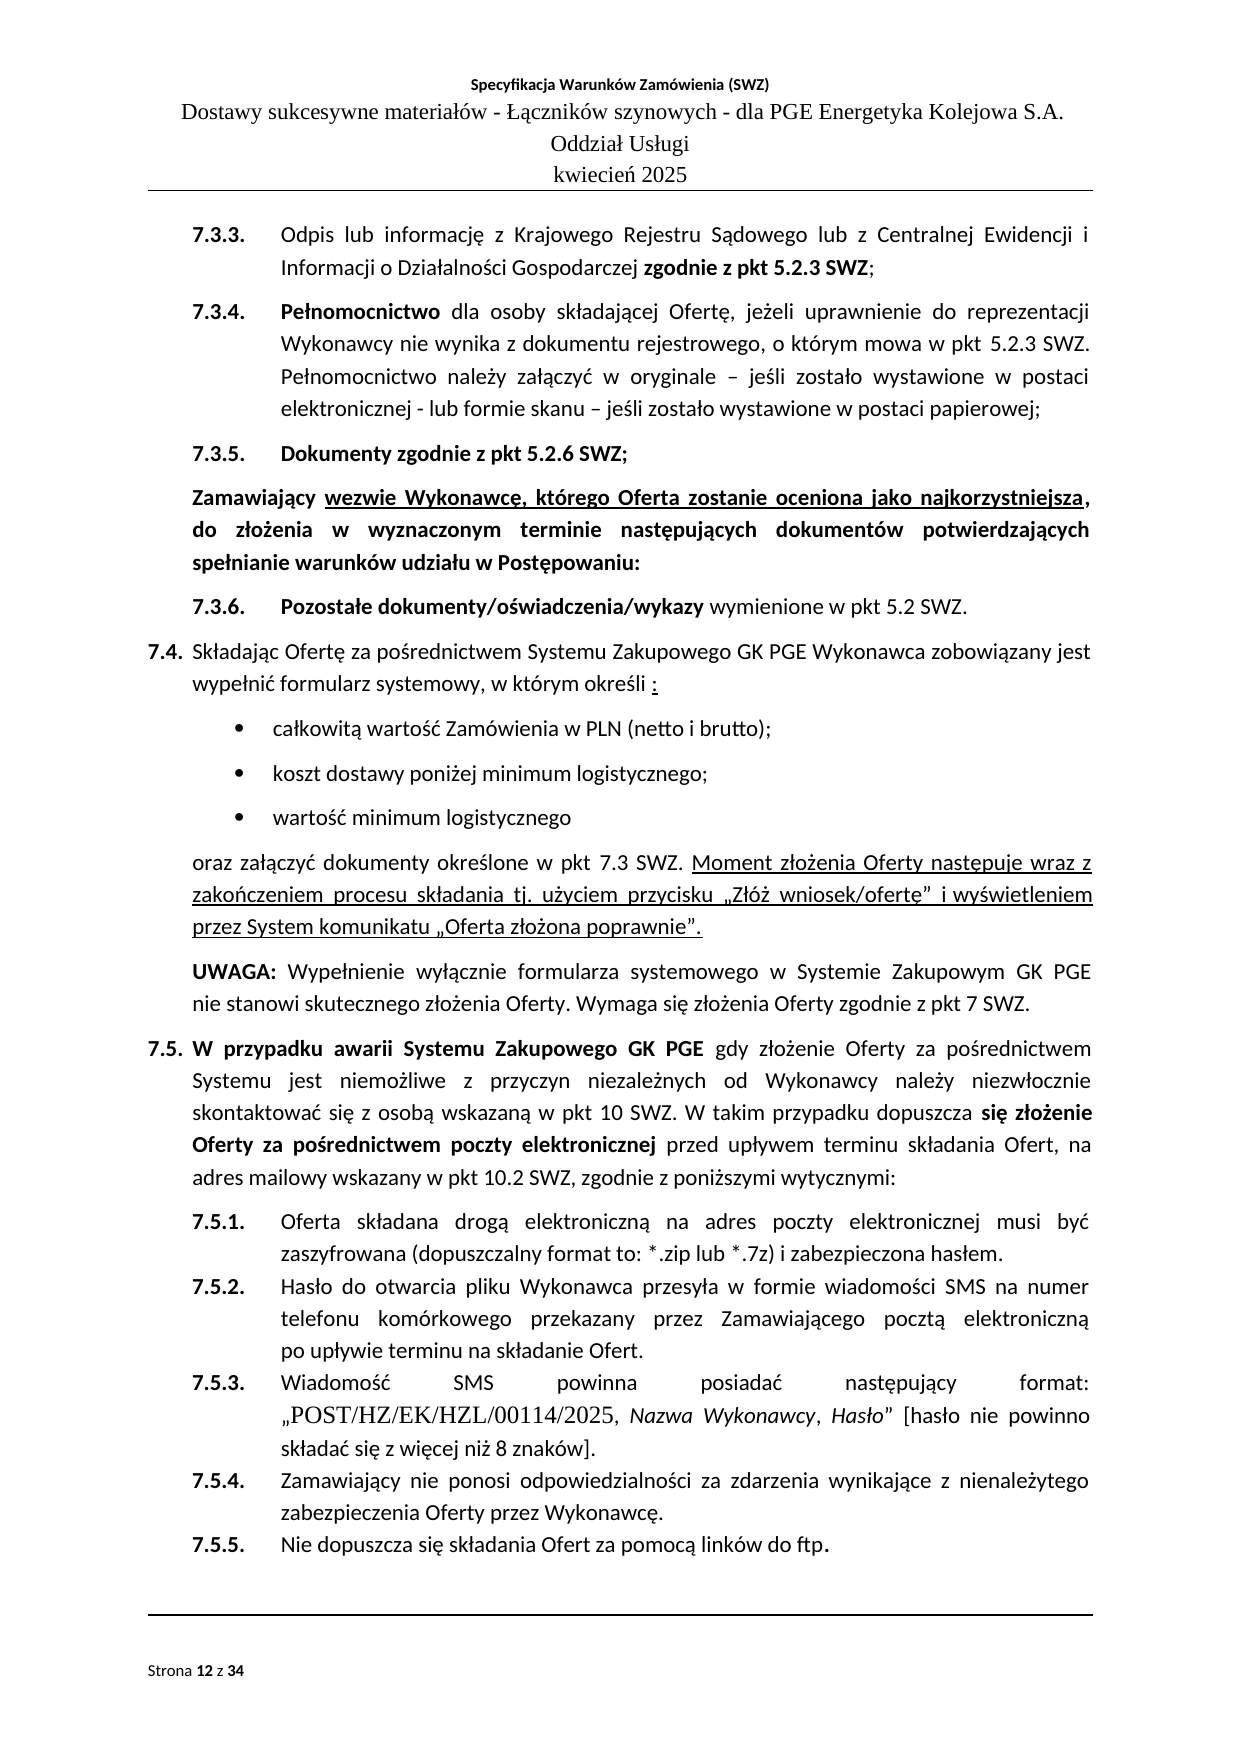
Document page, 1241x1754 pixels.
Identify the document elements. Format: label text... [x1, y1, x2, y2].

list Wiadomość SMS powinna posiadać następujący format: „, Nazwa Wykonawcy, Hasło” [hasło nie powinno składać się z więcej niż 8 znaków]. [192, 1368, 1090, 1462]
list oraz załączyć dokumenty określone w pkt 7.3 SWZ. Moment złożenia Oferty następuje wraz z zakończeniem procesu składania tj. użyciem przycisku „Złóż wniosek/ofertę” i wyświetleniem przez System komunikatu „Oferta złożona poprawnie”. [192, 848, 1093, 904]
list Pozostałe dokumenty/oświadczenia/wykazy wymienione w pkt 5.2 SWZ. [192, 592, 1090, 620]
text UWAGA: Wypełnienie wyłącznie formularza systemowego w Systemie Zakupowym GK PGE nie stanowi skutecznego złożenia Oferty. Wymaga się złożenia Oferty zgodnie z pkt 7 SWZ. [192, 957, 1093, 1017]
list Pełnomocnictwo dla osoby składającej Ofertę, jeżeli uprawnienie do reprezentacji Wykonawcy nie wynika z dokumentu rejestrowego, o którym mowa w pkt 5.2.3 SWZ. Pełnomocnictwo należy załączyć w oryginale – jeśli zostało wystawione w postaci elektronicznej - lub formie skanu – jeśli zostało wystawione w postaci papierowej; [192, 297, 1090, 422]
list Hasło do otwarcia pliku Wykonawca przesyła w formie wiadomości SMS na numer telefonu komórkowego przekazany przez Zamawiającego pocztą elektroniczną po upływie terminu na składanie Ofert. [192, 1272, 1090, 1364]
list W przypadku awarii Systemu Zakupowego GK PGE gdy złożenie Oferty za pośrednictwem Systemu jest niemożliwe z przyczyn niezależnych od Wykonawcy należy niezwłocznie skontaktować się z osobą wskazaną w pkt 10 SWZ. W takim przypadku dopuszcza się złożenie Oferty za pośrednictwem poczty elektronicznej przed upływem terminu składania Ofert, na adres mailowy wskazany w pkt 10.2 SWZ, zgodnie z poniższymi wytycznymi: [148, 1034, 1093, 1191]
list całkowitą wartość Zamówienia w PLN (netto i brutto); [235, 714, 1093, 742]
list Nie dopuszcza się składania Ofert za pomocą linków do ftp. [192, 1530, 1090, 1558]
list koszt dostawy poniżej minimum logistycznego; [235, 759, 1093, 787]
list Zamawiający nie ponosi odpowiedzialności za zdarzenia wynikające z nienależytego zabezpieczenia Oferty przez Wykonawcę. [192, 1466, 1090, 1526]
list oraz załączyć dokumenty określone w pkt 7.3 SWZ. Moment złożenia Oferty następuje wraz z zakończeniem procesu składania tj. użyciem przycisku „Złóż wniosek/ofertę” i wyświetleniem przez System komunikatu „Oferta złożona poprawnie”. [192, 906, 1093, 940]
list Składając Ofertę za pośrednictwem Systemu Zakupowego GK PGE Wykonawca zobowiązany jest wypełnić formularz systemowy, w którym określi : [148, 637, 1093, 697]
list Zamawiający wezwie Wykonawcę, którego Oferta zostanie oceniona jako najkorzystniejsza, do złożenia w wyznaczonym terminie następujących dokumentów potwierdzających spełnianie warunków udziału w Postępowaniu: [192, 483, 1090, 576]
list Oferta składana drogą elektroniczną na adres poczty elektronicznej musi być zaszyfrowana (dopuszczalny format to: *.zip lub *.7z) i zabezpieczona hasłem. [192, 1207, 1090, 1268]
list Odpis lub informację z Krajowego Rejestru Sądowego lub z Centralnej Ewidencji i Informacji o Działalności Gospodarczej zgodnie z pkt 5.2.3 SWZ; [192, 221, 1090, 281]
list wartość minimum logistycznego [235, 803, 1093, 831]
list Dokumenty zgodnie z pkt 5.2.6 SWZ; [192, 439, 1090, 467]
